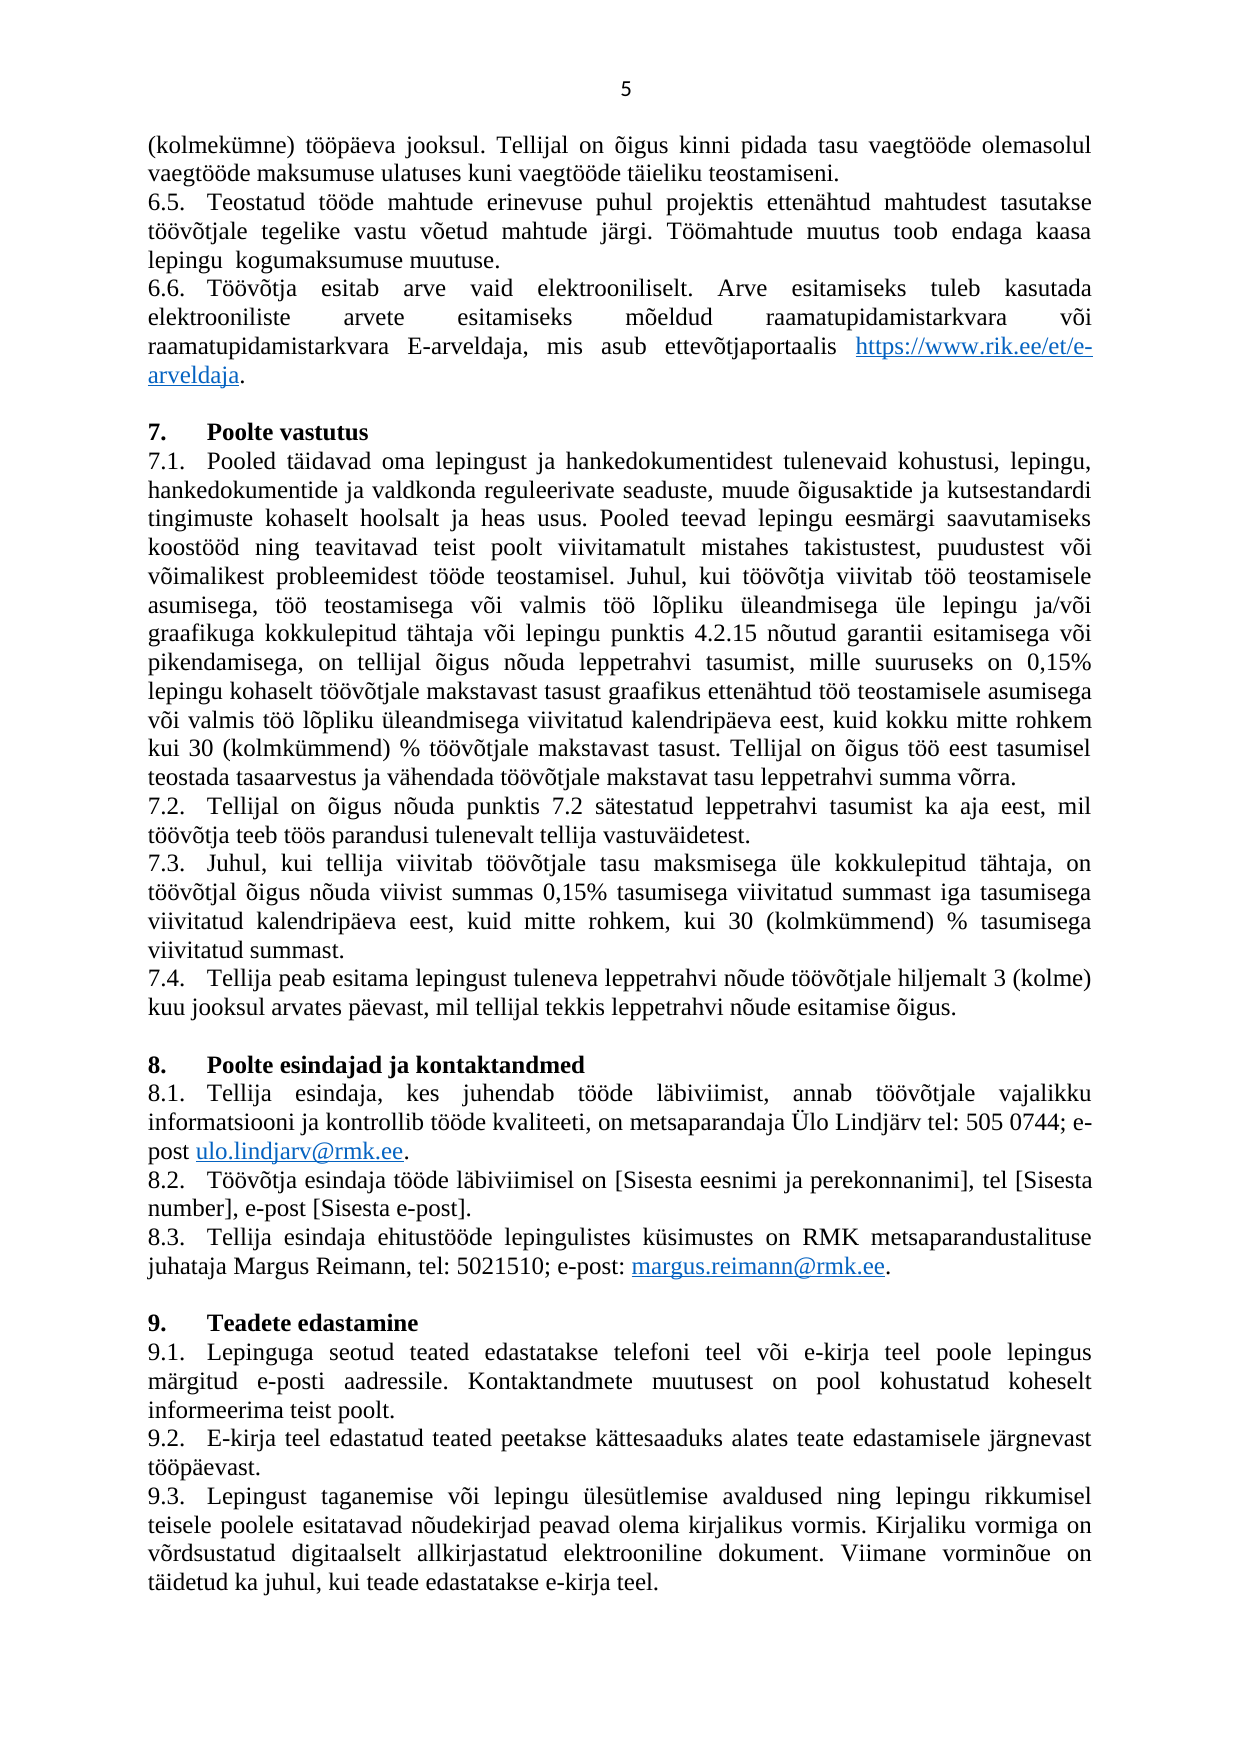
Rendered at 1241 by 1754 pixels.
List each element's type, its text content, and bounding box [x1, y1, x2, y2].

text Tellija peab esitama lepingust tuleneva leppetrahvi nõude töövõtjale hiljemalt 3 (kolme) kuu jooksul arvates päevast, mil tellijal tekkis leppetrahvi nõude esitamise õigus. [148, 963, 1093, 1021]
text Poolte vastutus [148, 417, 1093, 446]
text Tellijal on õigus nõuda punktis 7.2 sätestatud leppetrahvi tasumist ka aja eest, mil töövõtja teeb töös parandusi tulenevalt tellija vastuväidetest. [148, 791, 1093, 848]
text Tellija esindaja, kes juhendab tööde läbiviimist, annab töövõtjale vajalikku informatsiooni ja kontrollib tööde kvaliteeti, on metsaparandaja Ülo Lindjärv tel: 505 0744; e-post ulo.lindjarv@rmk.ee. [148, 1078, 1093, 1165]
text Teadete edastamine [148, 1308, 1093, 1337]
text Poolte esindajad ja kontaktandmed [148, 1050, 1093, 1078]
text Tellija esindaja ehitustööde lepingulistes küsimustes on RMK metsaparandustalituse juhataja Margus Reimann, tel: 5021510; e-post: margus.reimann@rmk.ee. [148, 1222, 1093, 1280]
text Pooled täidavad oma lepingust ja hankedokumentidest tulenevaid kohustusi, lepingu, hankedokumentide ja valdkonda reguleerivate seaduste, muude õigusaktide ja kutsestandardi tingimuste kohaselt hoolsalt ja heas usus. Pooled teevad lepingu eesmärgi saavutamiseks koostööd ning teavitavad teist poolt viivitamatult mistahes takistustest, puudustest või võimalikest probleemidest tööde teostamisel. Juhul, kui töövõtja viivitab töö teostamisele asumisega, töö teostamisega või valmis töö lõpliku üleandmisega üle lepingu ja/või graafikuga kokkulepitud tähtaja või lepingu punktis 4.2.15 nõutud garantii esitamisega või pikendamisega, on tellijal õigus nõuda leppetrahvi tasumist, mille suuruseks on 0,15% lepingu kohaselt töövõtjale makstavast tasust graafikus ettenähtud töö teostamisele asumisega või valmis töö lõpliku üleandmisega viivitatud kalendripäeva eest, kuid kokku mitte rohkem kui 30 (kolmkümmend) % töövõtjale makstavast tasust. Tellijal on õigus töö eest tasumisel teostada tasaarvestus ja vähendada töövõtjale makstavat tasu leppetrahvi summa võrra. [148, 446, 1093, 791]
text Juhul, kui tellija viivitab töövõtjale tasu maksmisega üle kokkulepitud tähtaja, on töövõtjal õigus nõuda viivist summas 0,15% tasumisega viivitatud summast iga tasumisega viivitatud kalendripäeva eest, kuid mitte rohkem, kui 30 (kolmkümmend) % tasumisega viivitatud summast. [148, 848, 1093, 963]
text Töövõtja esitab arve vaid elektrooniliselt. Arve esitamiseks tuleb kasutada elektrooniliste arvete esitamiseks mõeldud raamatupidamistarkvara või raamatupidamistarkvara E-arveldaja, mis asub ettevõtjaportaalis https://www.rik.ee/et/e-arveldaja. [148, 273, 1093, 388]
text Töövõtja esindaja tööde läbiviimisel on tel , e-post [148, 1165, 1093, 1222]
text E-kirja teel edastatud teated peetakse kättesaaduks alates teate edastamisele järgnevast tööpäevast. [148, 1423, 1093, 1481]
text Lepingust taganemise või lepingu ülesütlemise avaldused ning lepingu rikkumisel teisele poolele esitatavad nõudekirjad peavad olema kirjalikus vormis. Kirjaliku vormiga on võrdsustatud digitaalselt allkirjastatud elektrooniline dokument. Viimane vorminõue on täidetud ka juhul, kui teade edastatakse e-kirja teel. [148, 1481, 1093, 1596]
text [148, 130, 1093, 187]
text Teostatud tööde mahtude erinevuse puhul projektis ettenähtud mahtudest tasutakse töövõtjale tegelike vastu võetud mahtude järgi. Töömahtude muutus toob endaga kaasa lepingu kogumaksumuse muutuse. [148, 187, 1093, 273]
text Lepinguga seotud teated edastatakse telefoni teel või e-kirja teel poole lepingus märgitud e-posti aadressile. Kontaktandmete muutusest on pool kohustatud koheselt informeerima teist poolt. [148, 1337, 1093, 1423]
